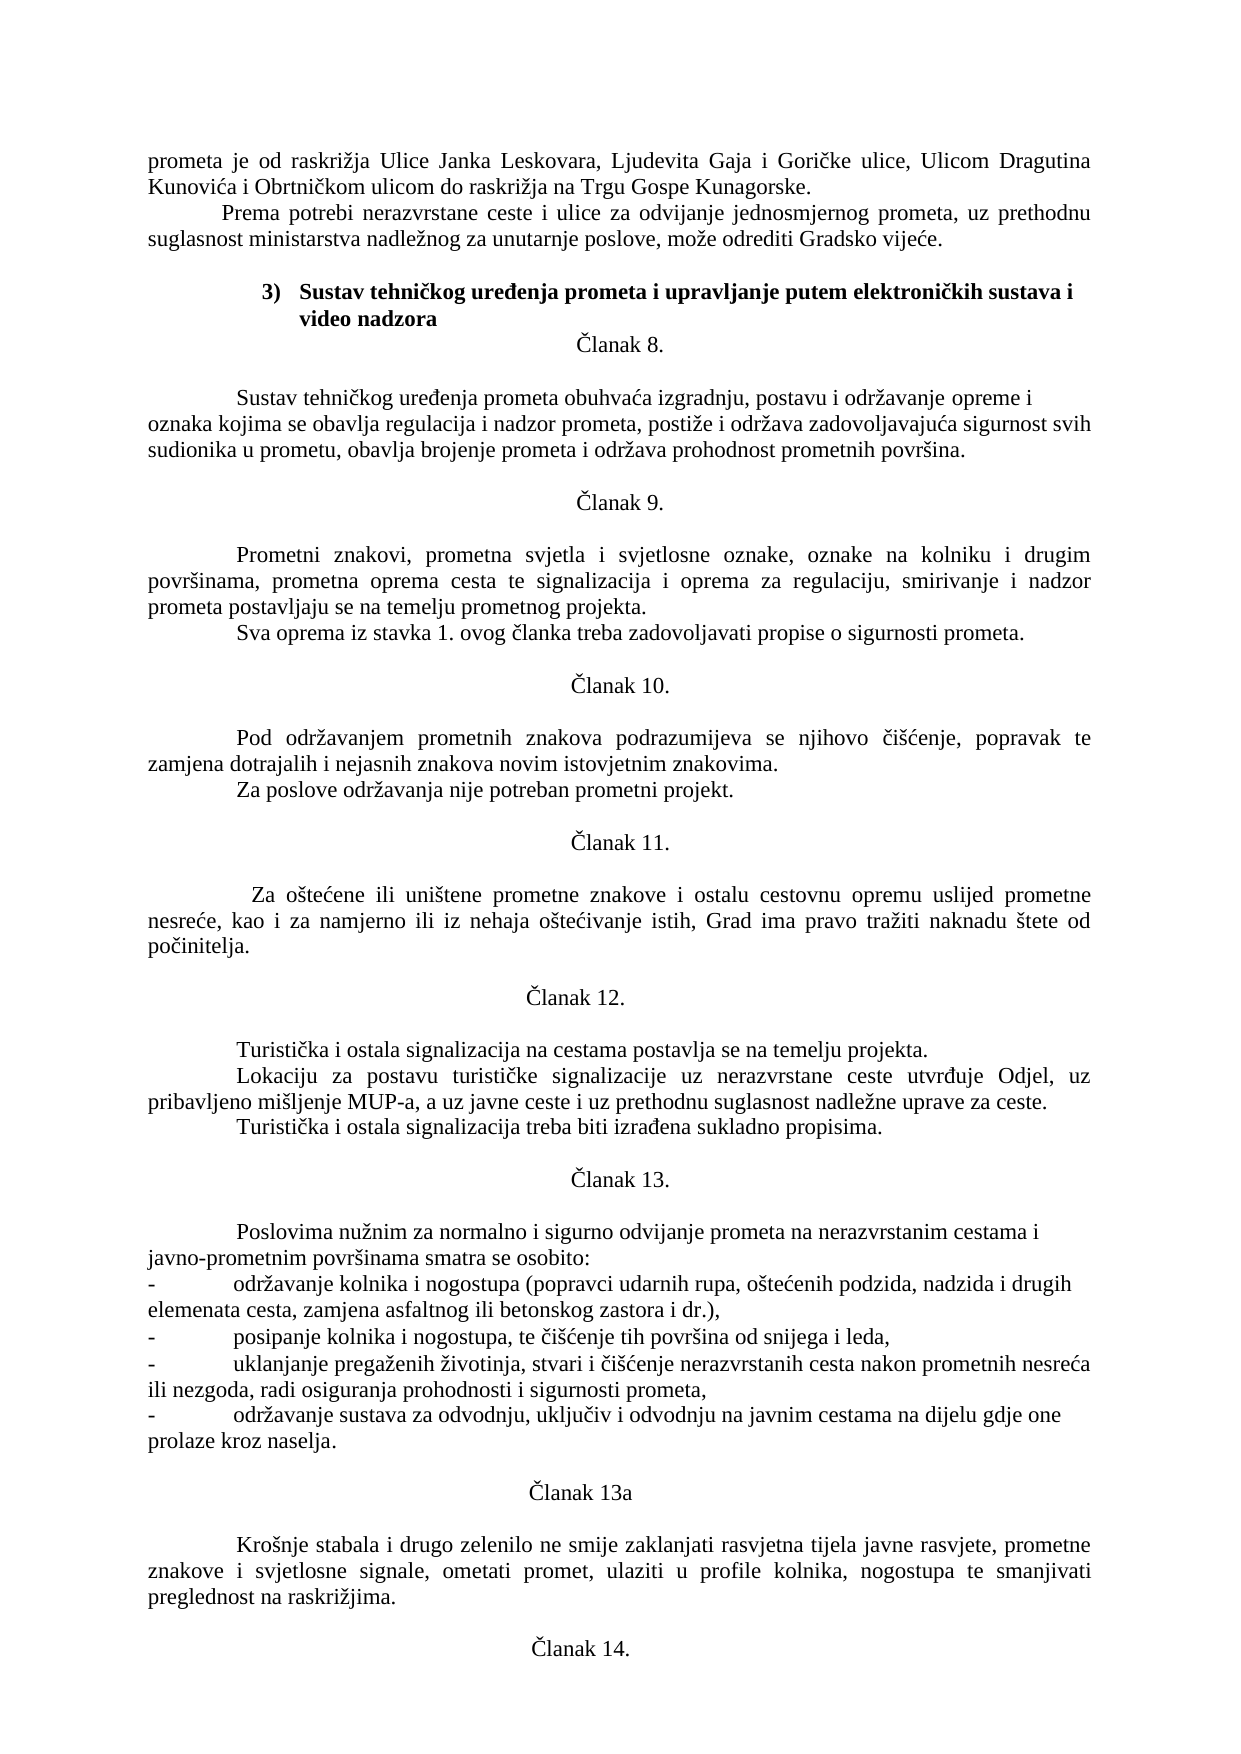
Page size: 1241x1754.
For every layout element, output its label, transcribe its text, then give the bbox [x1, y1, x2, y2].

text Za oštećene ili uništene prometne znakove i ostalu cestovnu opremu uslijed prometne nesreće, kao i za namjerno ili iz nehaja oštećivanje istih, Grad ima pravo tražiti naknadu štete od počinitelja. [148, 882, 1093, 959]
text Članak 13. [148, 1166, 1093, 1192]
text Članak 10. [148, 672, 1093, 698]
text Članak 12. [148, 985, 1003, 1010]
text Članak 9. [148, 489, 1093, 515]
text Za poslove održavanja nije potreban prometni projekt. [148, 776, 1093, 802]
text Članak 11. [148, 829, 1093, 855]
text Turistička i ostala signalizacija treba biti izrađena sukladno propisima. [148, 1114, 1093, 1140]
list održavanje sustava za odvodnju, uključiv i odvodnju na javnim cestama na dijelu gdje one prolaze kroz naselja. [148, 1402, 1093, 1454]
text Članak 14. [148, 1636, 1013, 1662]
list Sustav tehničkog uređenja prometa i upravljanje putem elektroničkih sustava i video nadzora [262, 278, 1093, 331]
text Pod održavanjem prometnih znakova podrazumijeva se njihovo čišćenje, popravak te zamjena dotrajalih i nejasnih znakova novim istovjetnim znakovima. [148, 724, 1093, 776]
text Prometni znakovi, prometna svjetla i svjetlosne oznake, oznake na kolniku i drugim površinama, prometna oprema cesta te signalizacija i oprema za regulaciju, smirivanje i nadzor prometa postavljaju se na temelju prometnog projekta. [148, 542, 1093, 619]
text Krošnje stabala i drugo zelenilo ne smije zaklanjati rasvjetna tijela javne rasvjete, prometne znakove i svjetlosne signale, ometati promet, ulaziti u profile kolnika, nogostupa te smanjivati preglednost na raskrižjima. [148, 1532, 1093, 1609]
list uklanjanje pregaženih životinja, stvari i čišćenje nerazvrstanih cesta nakon prometnih nesreća ili nezgoda, radi osiguranja prohodnosti i sigurnosti prometa, [148, 1351, 1093, 1402]
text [148, 148, 1093, 199]
text Sustav tehničkog uređenja prometa obuhvaća izgradnju, postavu i održavanje opreme i oznaka kojima se obavlja regulacija i nadzor prometa, postiže i održava zadovoljavajuća sigurnost svih sudionika u prometu, obavlja brojenje prometa i održava prohodnost prometnih površina. [148, 384, 1093, 463]
text Poslovima nužnim za normalno i sigurno odvijanje prometa na nerazvrstanim cestama i javno-prometnim površinama smatra se osobito: [148, 1219, 1093, 1270]
text Članak 13a [148, 1480, 1013, 1506]
text Turistička i ostala signalizacija na cestama postavlja se na temelju projekta. [148, 1036, 1093, 1062]
list održavanje kolnika i nogostupa (popravci udarnih rupa, oštećenih podzida, nadzida i drugih elemenata cesta, zamjena asfaltnog ili betonskog zastora i dr.), [148, 1270, 1093, 1322]
text Sva oprema iz stavka 1. ovog članka treba zadovoljavati propise o sigurnosti prometa. [148, 619, 1093, 646]
text Lokaciju za postavu turističke signalizacije uz nerazvrstane ceste utvrđuje Odjel, uz pribavljeno mišljenje MUP-a, a uz javne ceste i uz prethodnu suglasnost nadležne uprave za ceste. [148, 1062, 1093, 1114]
list posipanje kolnika i nogostupa, te čišćenje tih površina od snijega i leda, [148, 1323, 1093, 1349]
text Prema potrebi nerazvrstane ceste i ulice za odvijanje jednosmjernog prometa, uz prethodnu suglasnost ministarstva nadležnog za unutarnje poslove, može odrediti Gradsko vijeće. [148, 199, 1093, 252]
text Članak 8. [148, 331, 1093, 357]
